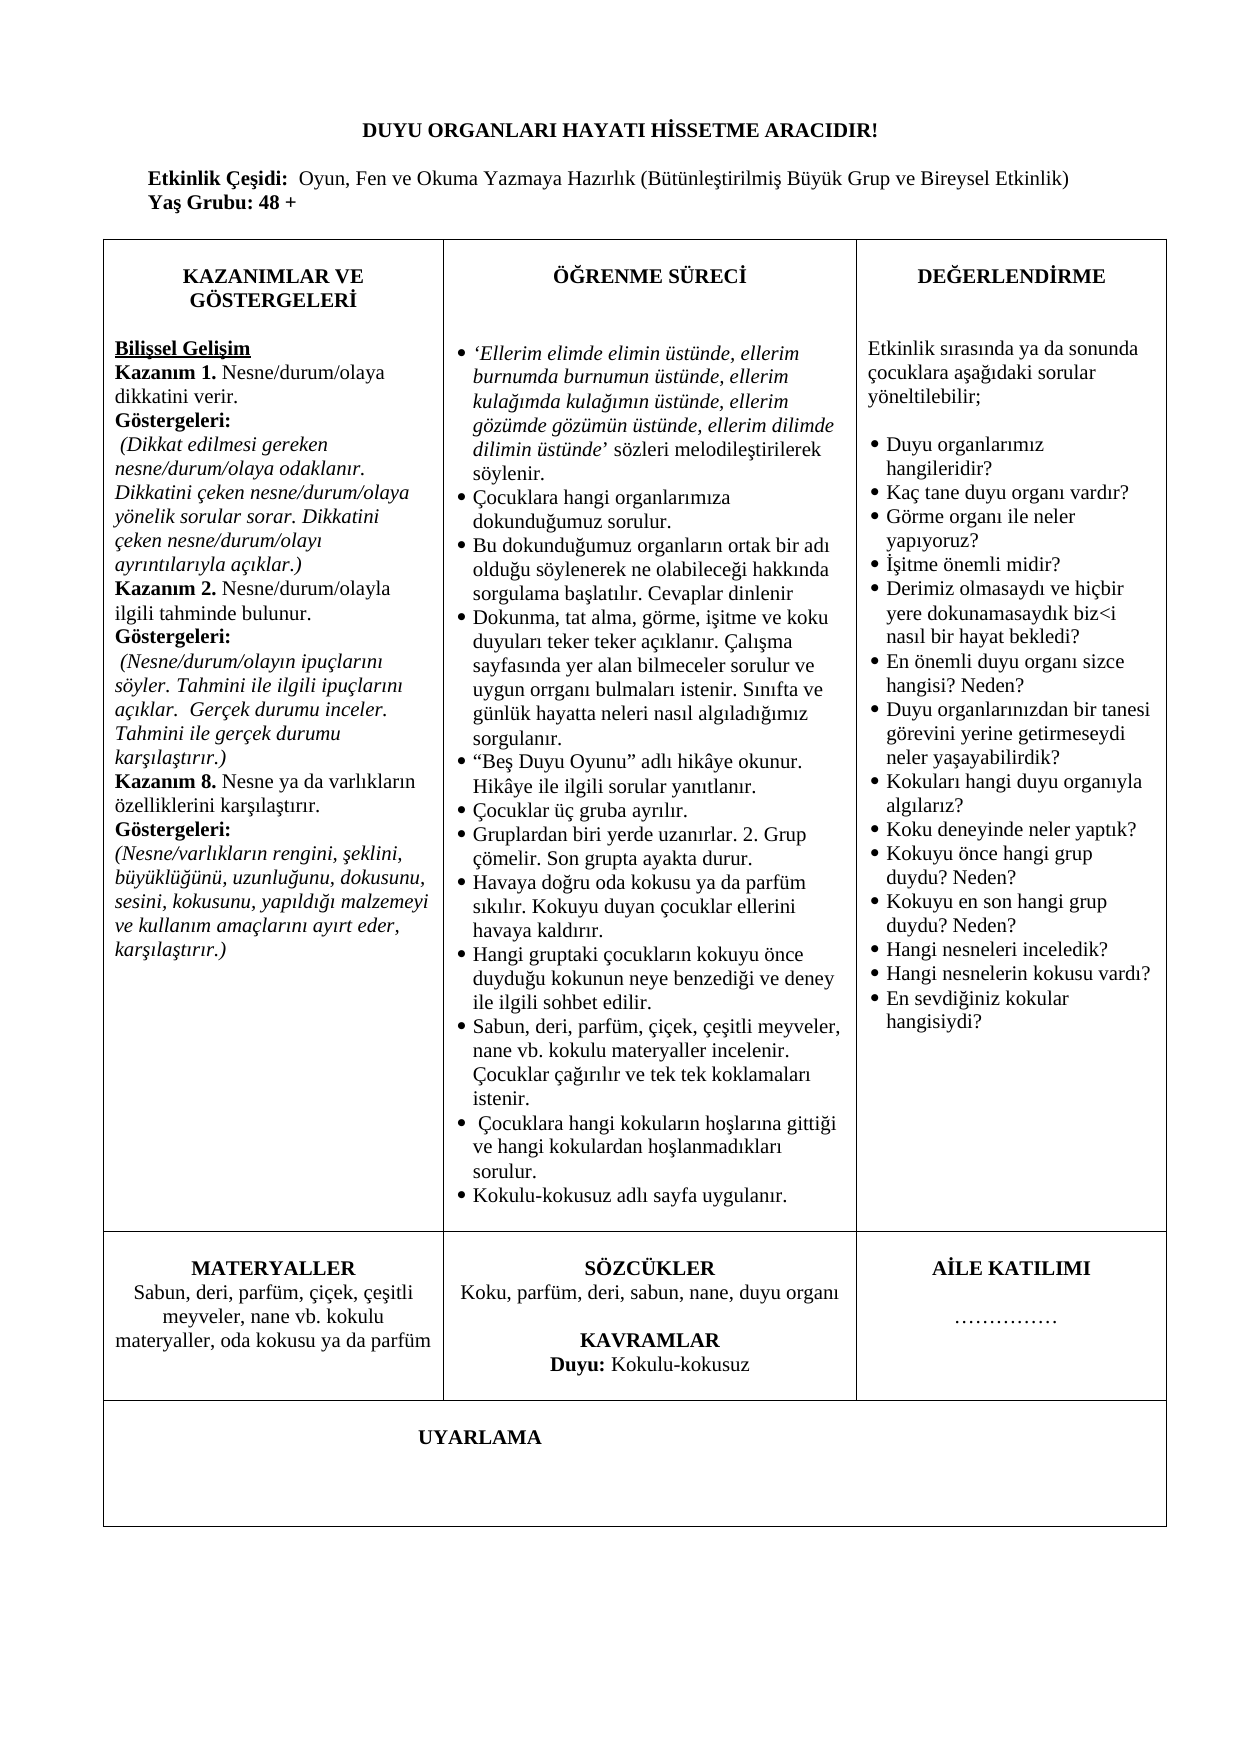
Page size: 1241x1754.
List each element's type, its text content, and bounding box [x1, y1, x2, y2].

table_cell MATERYALLER Sabun, deri, parfüm, çiçek, çeşitli meyveler, nane vb. kokulu materyaller, oda kokusu ya da parfüm [104, 1232, 443, 1400]
table_cell SÖZCÜKLER Koku, parfüm, deri, sabun, nane, duyu organı KAVRAMLAR Duyu: Kokulu-kokusuz [444, 1232, 856, 1400]
text Yaş Grubu: 48 + [148, 190, 1092, 214]
table_header KAZANIMLAR VE GÖSTERGELERİ Bilişsel Gelişim Kazanım 1. Nesne/durum/olaya dikkatini verir. Göstergeleri: (Dikkat edilmesi gereken nesne/durum/olaya odaklanır. Dikkatini çeken nesne/durum/olaya yönelik sorular sorar. Dikkatini çeken nesne/durum/olayı ayrıntılarıyla açıklar.) Kazanım 2. Nesne/durum/olayla ilgili tahminde bulunur. Göstergeleri: (Nesne/durum/olayın ipuçlarını söyler. Tahmini ile ilgili ipuçlarını açıklar. Gerçek durumu inceler. Tahmini ile gerçek durumu karşılaştırır.) Kazanım 8. Nesne ya da varlıkların özelliklerini karşılaştırır. Göstergeleri: (Nesne/varlıkların rengini, şeklini, büyüklüğünü, uzunluğunu, dokusunu, sesini, kokusunu, yapıldığı malzemeyi ve kullanım amaçlarını ayırt eder, karşılaştırır.) [104, 240, 443, 1231]
table_header DEĞERLENDİRME Etkinlik sırasında ya da sonunda çocuklara aşağıdaki sorular yöneltilebilir; Duyu organlarımız hangileridir? Kaç tane duyu organı vardır? Görme organı ile neler yapıyoruz? İşitme önemli midir? Derimiz olmasaydı ve hiçbir yere dokunamasaydık biz<i nasıl bir hayat bekledi? En önemli duyu organı sizce hangisi? Neden? Duyu organlarınızdan bir tanesi görevini yerine getirmeseydi neler yaşayabilirdik? Kokuları hangi duyu organıyla algılarız? Koku deneyinde neler yaptık? Kokuyu önce hangi grup duydu? Neden? Kokuyu en son hangi grup duydu? Neden? Hangi nesneleri inceledik? Hangi nesnelerin kokusu vardı? En sevdiğiniz kokular hangisiydi? [857, 240, 1166, 1231]
text Etkinlik Çeşidi: Oyun, Fen ve Okuma Yazmaya Hazırlık (Bütünleştirilmiş Büyük Grup ve Bireysel Etkinlik) [148, 166, 1092, 190]
table_cell [856, 1401, 1166, 1526]
table_header ÖĞRENME SÜRECİ ‘Ellerim elimde elimin üstünde, ellerim burnumda burnumun üstünde, ellerim kulağımda kulağımın üstünde, ellerim gözümde gözümün üstünde, ellerim dilimde dilimin üstünde’ sözleri melodileştirilerek söylenir. Çocuklara hangi organlarımıza dokunduğumuz sorulur. Bu dokunduğumuz organların ortak bir adı olduğu söylenerek ne olabileceği hakkında sorgulama başlatılır. Cevaplar dinlenir Dokunma, tat alma, görme, işitme ve koku duyuları teker teker açıklanır. Çalışma sayfasında yer alan bilmeceler sorulur ve uygun orrganı bulmaları istenir. Sınıfta ve günlük hayatta neleri nasıl algıladığımız sorgulanır. “Beş Duyu Oyunu” adlı hikâye okunur. Hikâye ile ilgili sorular yanıtlanır. Çocuklar üç gruba ayrılır. Gruplardan biri yerde uzanırlar. 2. Grup çömelir. Son grupta ayakta durur. Havaya doğru oda kokusu ya da parfüm sıkılır. Kokuyu duyan çocuklar ellerini havaya kaldırır. Hangi gruptaki çocukların kokuyu önce duyduğu kokunun neye benzediği ve deney ile ilgili sohbet edilir. Sabun, deri, parfüm, çiçek, çeşitli meyveler, nane vb. kokulu materyaller incelenir. Çocuklar çağırılır ve tek tek koklamaları istenir. Çocuklara hangi kokuların hoşlarına gittiği ve hangi kokulardan hoşlanmadıkları sorulur. Kokulu-kokusuz adlı sayfa uygulanır. [444, 240, 856, 1231]
text DUYU ORGANLARI HAYATI HİSSETME ARACIDIR! [148, 118, 1092, 142]
table_cell UYARLAMA [104, 1401, 856, 1526]
table_cell AİLE KATILIMI …………… [857, 1232, 1166, 1400]
